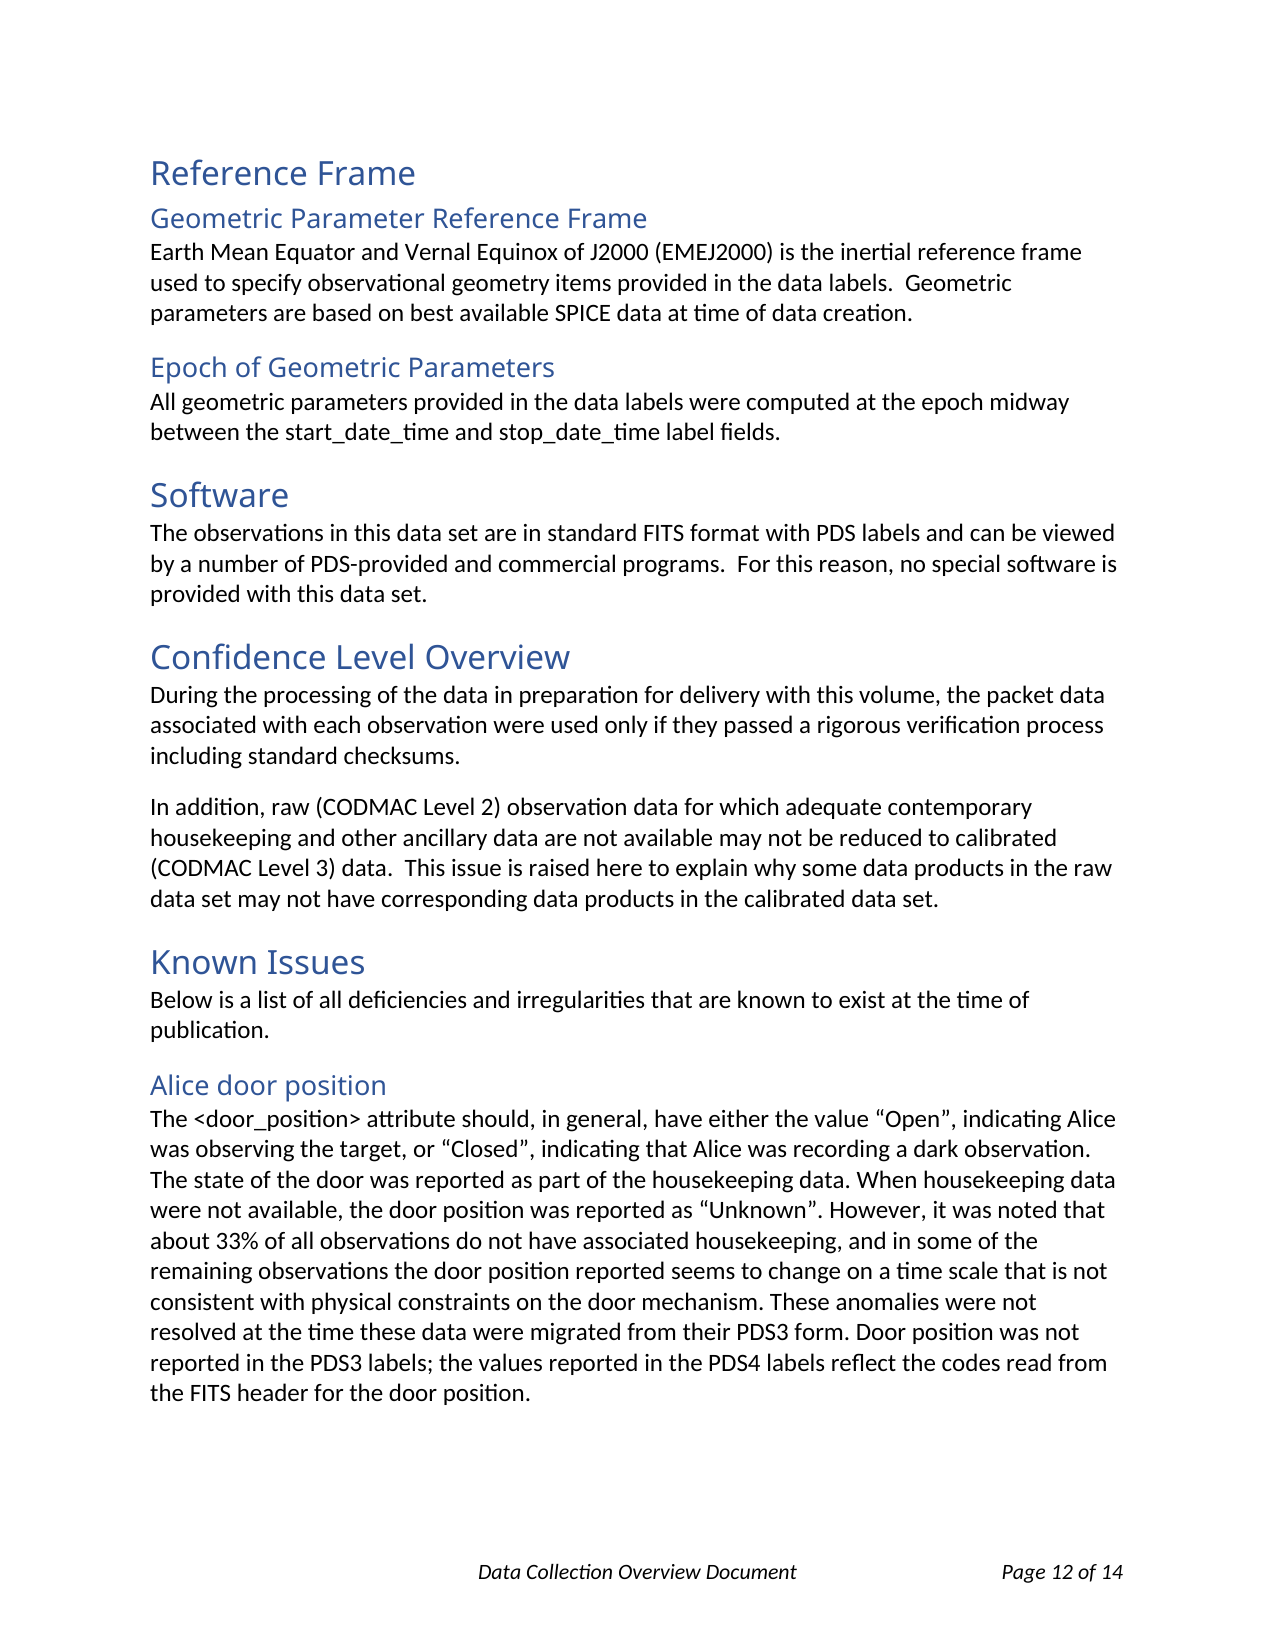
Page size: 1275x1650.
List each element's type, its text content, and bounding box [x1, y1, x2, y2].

text The observations in this data set are in standard FITS format with PDS labels and can be viewed by a number of PDS-provided and commercial programs. For this reason, no special software is provided with this data set. [150, 517, 1125, 609]
subtitle Geometric Parameter Reference Frame [150, 199, 1125, 236]
text All geometric parameters provided in the data labels were computed at the epoch midway between the start_date_time and stop_date_time label fields. [150, 386, 1125, 447]
text Earth Mean Equator and Vernal Equinox of J2000 (EMEJ2000) is the inertial reference frame used to specify observational geometry items provided in the data labels. Geometric parameters are based on best available SPICE data at time of data creation. [150, 236, 1125, 328]
text During the processing of the data in preparation for delivery with this volume, the packet data associated with each observation were used only if they passed a rigorous verification process including standard checksums. [150, 679, 1125, 771]
subtitle Alice door position [150, 1066, 1125, 1103]
text Below is a list of all deficiencies and irregularities that are known to exist at the time of publication. [150, 984, 1125, 1045]
text The <door_position> attribute should, in general, have either the value “Open”, indicating Alice was observing the target, or “Closed”, indicating that Alice was recording a dark observation. The state of the door was reported as part of the housekeeping data. When housekeeping data were not available, the door position was reported as “Unknown”. However, it was noted that about 33% of all observations do not have associated housekeeping, and in some of the remaining observations the door position reported seems to change on a time scale that is not consistent with physical constraints on the door mechanism. These anomalies were not resolved at the time these data were migrated from their PDS3 form. Door position was not reported in the PDS3 labels; the values reported in the PDS4 labels reflect the codes read from the FITS header for the door position. [150, 1103, 1125, 1408]
subtitle Known Issues [150, 939, 1125, 984]
text In addition, raw (CODMAC Level 2) observation data for which adequate contemporary housekeeping and other ancillary data are not available may not be reduced to calibrated (CODMAC Level 3) data. This issue is raised here to explain why some data products in the raw data set may not have corresponding data products in the calibrated data set. [150, 792, 1125, 914]
subtitle Confidence Level Overview [150, 634, 1125, 679]
subtitle Software [150, 472, 1125, 517]
subtitle Epoch of Geometric Parameters [150, 349, 1125, 386]
subtitle Reference Frame [150, 150, 1125, 195]
